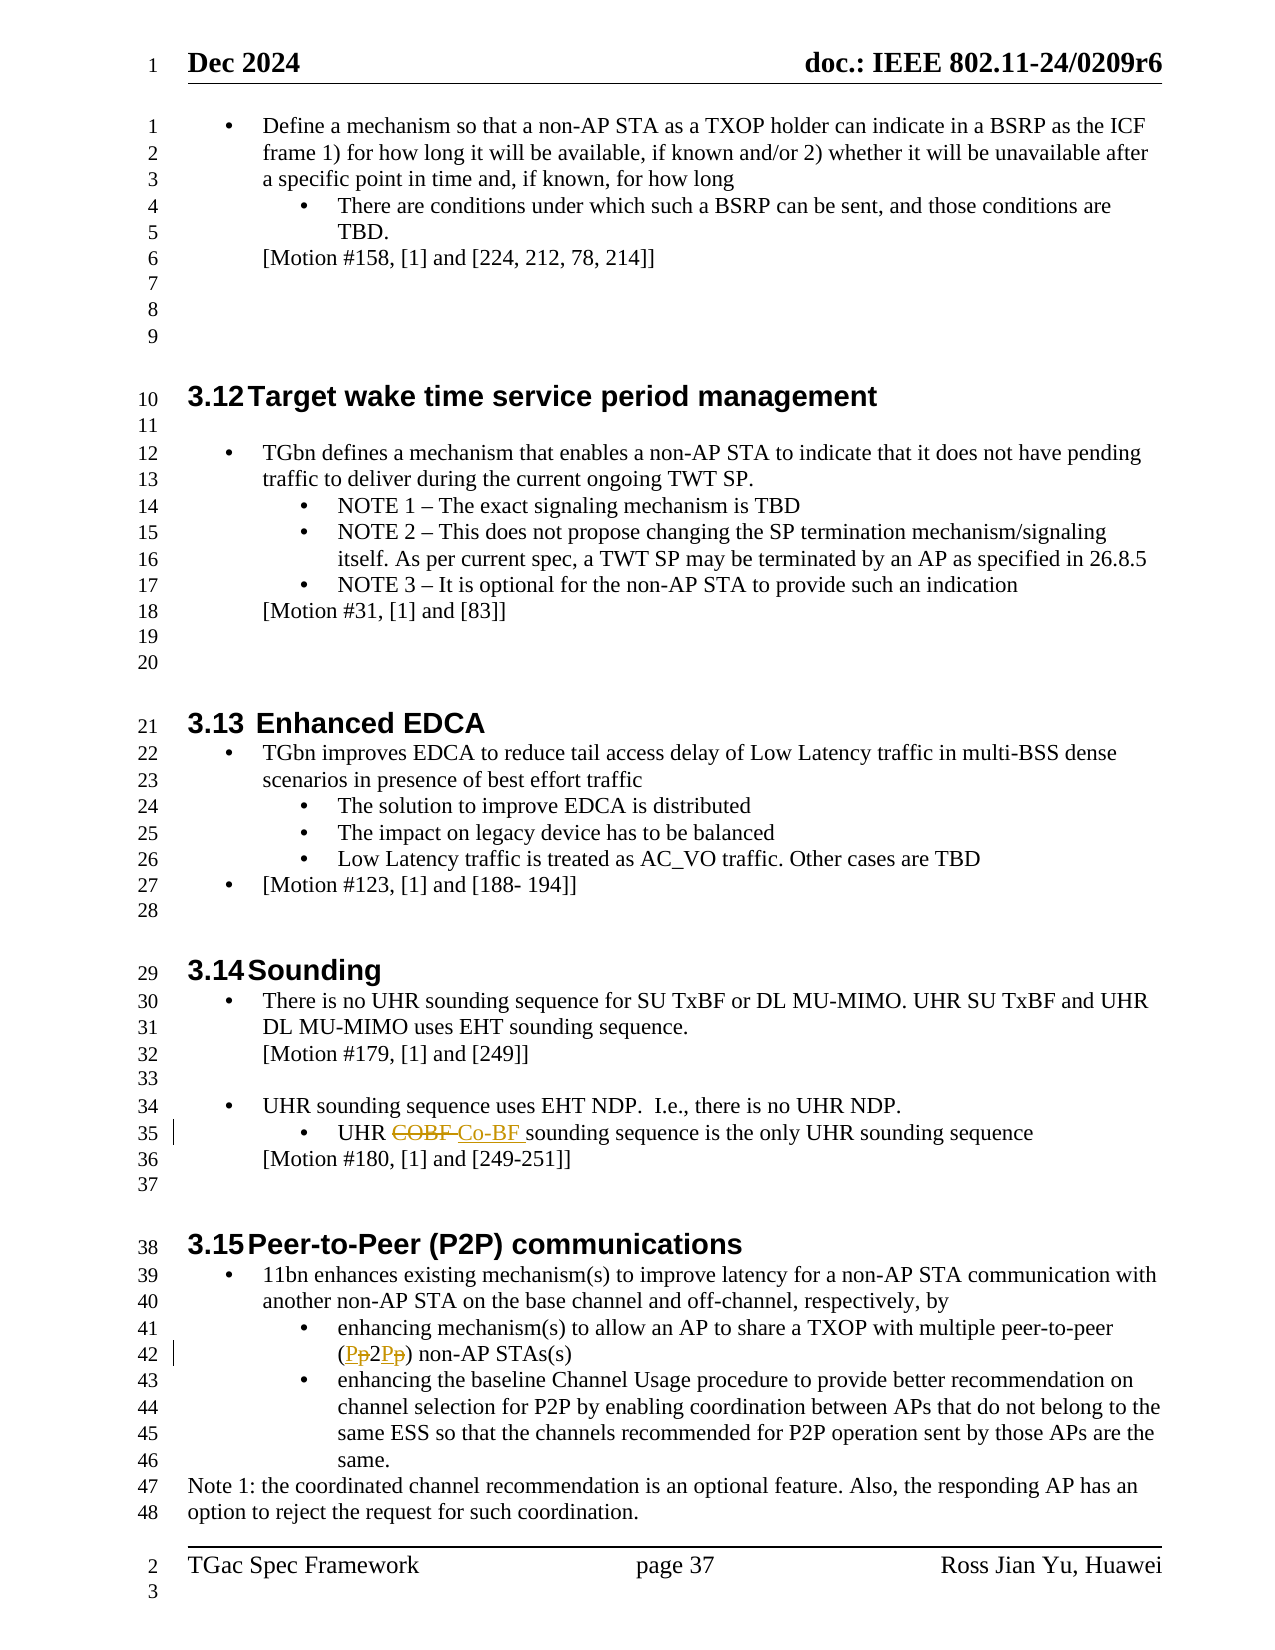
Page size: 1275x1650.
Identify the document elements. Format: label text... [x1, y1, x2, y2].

list Low Latency traffic is treated as AC_VO traffic. Other cases are TBD [300, 845, 1162, 871]
text Note 1: the coordinated channel recommendation is an optional feature. Also, the responding AP has an option to reject the request for such coordination. [187, 1472, 1162, 1525]
list [Motion #180, [1] and [249-251]] [262, 1145, 1162, 1172]
list [Motion #158, [1] and [224, 212, 78, 214]] [262, 244, 1162, 271]
list NOTE 2 – This does not propose changing the SP termination mechanism/signaling itself. As per current spec, a TWT SP may be terminated by an AP as specified in 26.8.5 [300, 518, 1162, 571]
list [Motion #179, [1] and [249]] [262, 1040, 1162, 1066]
list Define a mechanism so that a non-AP STA as a TXOP holder can indicate in a BSRP as the ICF frame 1) for how long it will be available, if known and/or 2) whether it will be unavailable after a specific point in time and, if known, for how long [225, 112, 1162, 192]
list UHR sounding sequence is the only UHR sounding sequence [300, 1119, 1162, 1145]
list The impact on legacy device has to be balanced [300, 818, 1162, 845]
list UHR sounding sequence uses EHT NDP. I.e., there is no UHR NDP. [225, 1092, 1162, 1119]
subtitle Enhanced EDCA [187, 706, 1162, 739]
list NOTE 1 – The exact signaling mechanism is TBD [300, 492, 1162, 518]
list [Motion #31, [1] and [83]] [262, 597, 1162, 624]
list TGbn improves EDCA to reduce tail access delay of Low Latency traffic in multi-BSS dense scenarios in presence of best effort traffic [225, 739, 1162, 792]
subtitle Target wake time service period management [187, 379, 1162, 413]
list enhancing the baseline Channel Usage procedure to provide better recommendation on channel selection for P2P by enabling coordination between APs that do not belong to the same ESS so that the channels recommended for P2P operation sent by those APs are the same. [300, 1366, 1162, 1472]
list The solution to improve EDCA is distributed [300, 792, 1162, 818]
list TGbn defines a mechanism that enables a non-AP STA to indicate that it does not have pending traffic to deliver during the current ongoing TWT SP. [225, 439, 1162, 492]
list enhancing mechanism(s) to allow an AP to share a TXOP with multiple peer-to-peer (2) non-AP STAs(s) [300, 1314, 1162, 1366]
list There are conditions under which such a BSRP can be sent, and those conditions are TBD. [300, 192, 1162, 244]
list 11bn enhances existing mechanism(s) to improve latency for a non-AP STA communication with another non-AP STA on the base channel and off-channel, respectively, by [225, 1261, 1162, 1314]
subtitle Sounding [187, 953, 1162, 987]
subtitle Peer-to-Peer (P2P) communications [187, 1227, 1162, 1261]
list NOTE 3 – It is optional for the non-AP STA to provide such an indication [300, 571, 1162, 597]
list There is no UHR sounding sequence for SU TxBF or DL MU-MIMO. UHR SU TxBF and UHR DL MU-MIMO uses EHT sounding sequence. [225, 987, 1162, 1040]
list [Motion #123, [1] and [188- 194]] [225, 871, 1162, 898]
